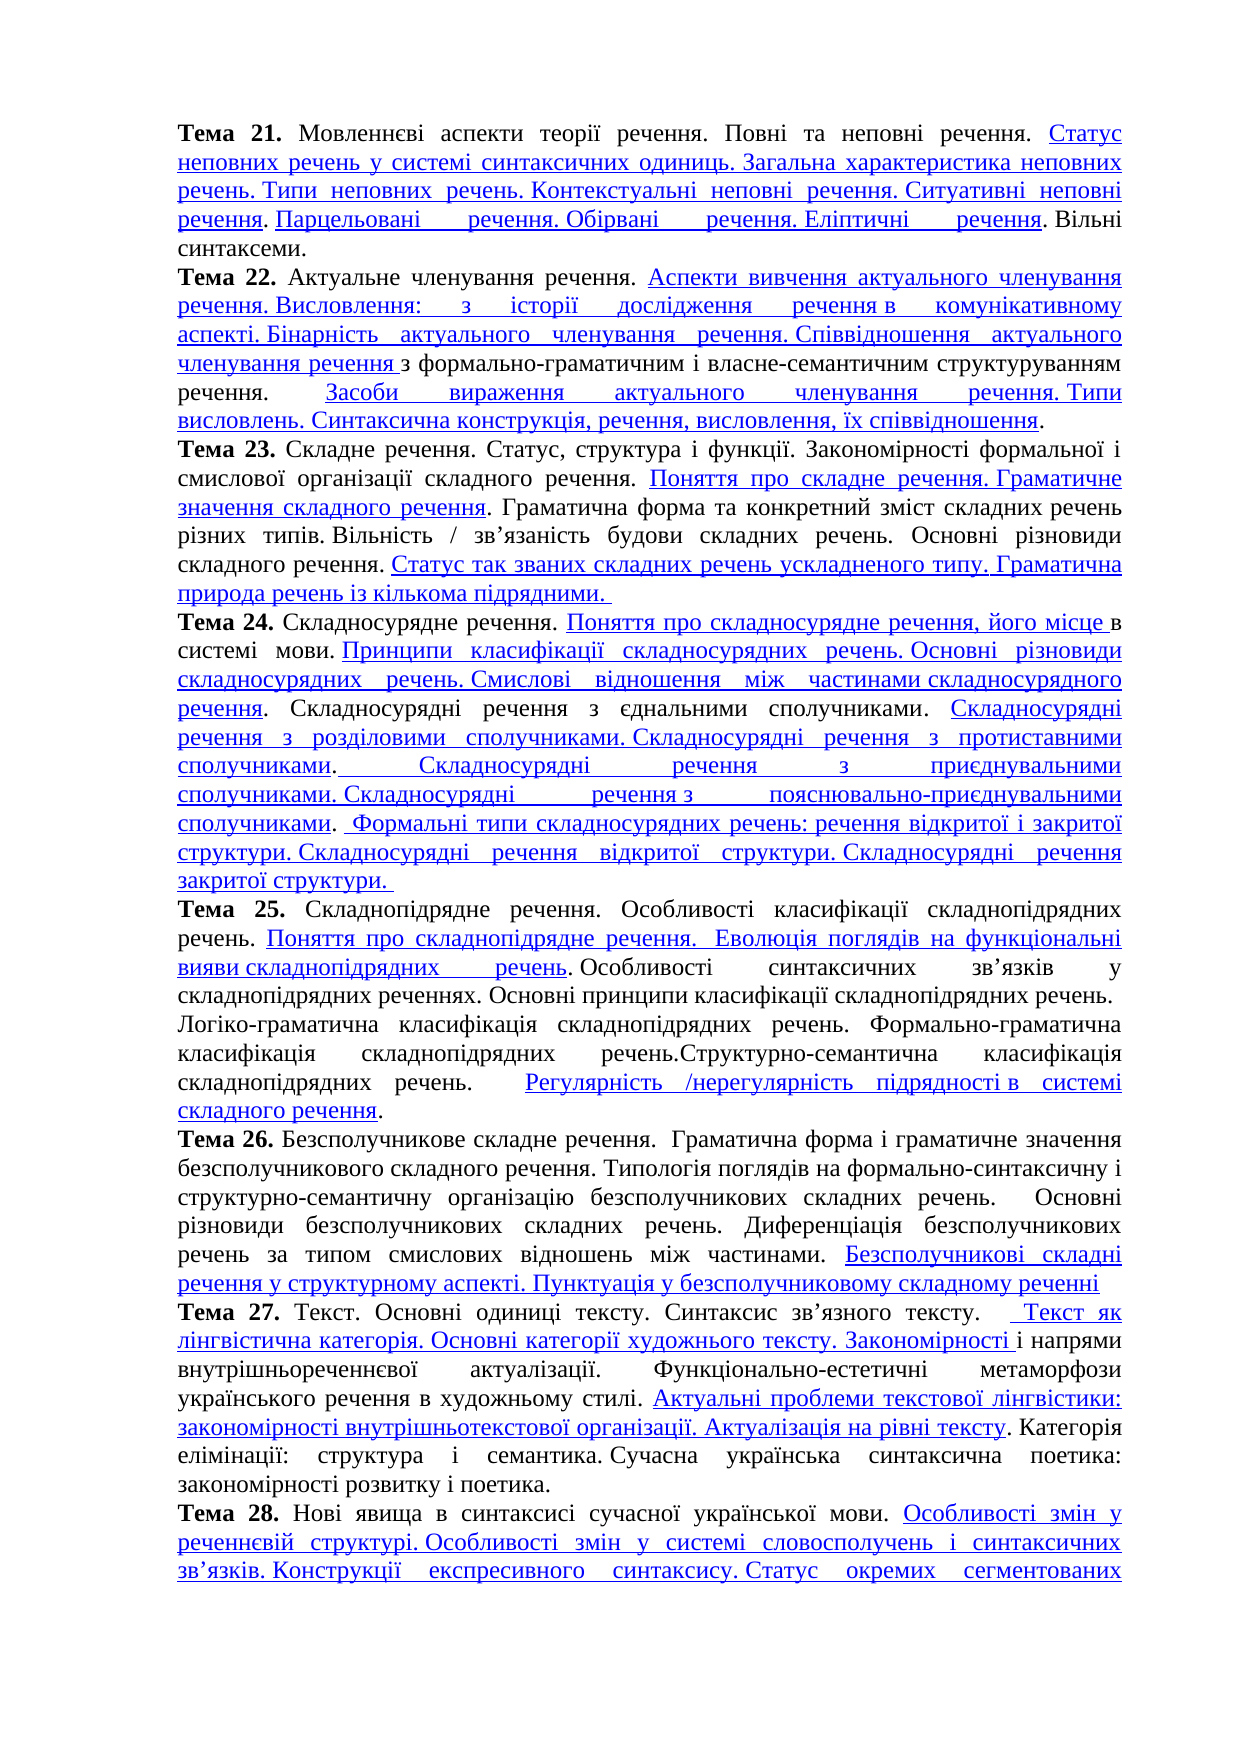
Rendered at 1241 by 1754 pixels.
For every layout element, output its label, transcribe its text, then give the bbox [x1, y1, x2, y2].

text Тема 24. Складносурядне речення. Поняття про складносурядне речення, його місце в системі мови. Принципи класифікації складносурядних речень. Основні різновиди складносурядних речень. Смислові відношення між частинами складносурядного речення. Складносурядні речення з єднальними сполучниками. Складносурядні речення з розділовими сполучниками. Складносурядні речення з протиставними сполучниками. Складносурядні речення з приєднувальними сполучниками. Складносурядні речення з пояснювально-приєднувальними сполучниками. Формальні типи складносурядних речень: речення відкритої і закритої структури. Складносурядні речення відкритої структури. Складносурядні речення закритої структури. [177, 748, 1122, 804]
text Тема 24. Складносурядне речення. Поняття про складносурядне речення, його місце в системі мови. Принципи класифікації складносурядних речень. Основні різновиди складносурядних речень. Смислові відношення між частинами складносурядного речення. Складносурядні речення з єднальними сполучниками. Складносурядні речення з розділовими сполучниками. Складносурядні речення з протиставними сполучниками. Складносурядні речення з приєднувальними сполучниками. Складносурядні речення з пояснювально-приєднувальними сполучниками. Формальні типи складносурядних речень: речення відкритої і закритої структури. Складносурядні речення відкритої структури. Складносурядні речення закритої структури. [177, 691, 1122, 747]
text Тема 24. Складносурядне речення. Поняття про складносурядне речення, його місце в системі мови. Принципи класифікації складносурядних речень. Основні різновиди складносурядних речень. Смислові відношення між частинами складносурядного речення. Складносурядні речення з єднальними сполучниками. Складносурядні речення з розділовими сполучниками. Складносурядні речення з протиставними сполучниками. Складносурядні речення з приєднувальними сполучниками. Складносурядні речення з пояснювально-приєднувальними сполучниками. Формальні типи складносурядних речень: речення відкритої і закритої структури. Складносурядні речення відкритої структури. Складносурядні речення закритої структури. [177, 607, 1122, 689]
text Тема 22. Актуальне членування речення. Аспекти вивчення актуального членування речення. Висловлення: з історії дослідження речення в комунікативному аспекті. Бінарність актуального членування речення. Співвідношення актуального членування речення з формально-граматичним і власне-семантичним структуруванням речення. Засоби вираження актуального членування речення. Типи висловлень. Синтаксична конструкція, речення, висловлення, їх співвідношення. [177, 262, 1122, 316]
text Тема 22. Актуальне членування речення. Аспекти вивчення актуального членування речення. Висловлення: з історії дослідження речення в комунікативному аспекті. Бінарність актуального членування речення. Співвідношення актуального членування речення з формально-граматичним і власне-семантичним структуруванням речення. Засоби вираження актуального членування речення. Типи висловлень. Синтаксична конструкція, речення, висловлення, їх співвідношення. [177, 346, 1122, 434]
text Тема 25. Складнопідрядне речення. Особливості класифікації складнопідрядних речень. Поняття про складнопідрядне речення. Еволюція поглядів на функціональні вияви складнопідрядних речень. Особливості синтаксичних зв’язків у складнопідрядних реченнях. Основні принципи класифікації складнопідрядних речень. [177, 894, 1122, 1009]
text Тема 27. Текст. Основні одиниці тексту. Синтаксис зв’язного тексту. Текст як лінгвістична категорія. Основні категорії художнього тексту. Закономірності і напрями внутрішньореченнєвої актуалізації. Функціонально-естетичні метаморфози українського речення в художньому стилі. Актуальні проблеми текстової лінгвістики: закономірності внутрішньотекстової організації. Актуалізація на рівні тексту. Категорія елімінації: структура і семантика. Сучасна українська синтаксична поетика: закономірності розвитку і поетика. [177, 1297, 1122, 1498]
text Тема 24. Складносурядне речення. Поняття про складносурядне речення, його місце в системі мови. Принципи класифікації складносурядних речень. Основні різновиди складносурядних речень. Смислові відношення між частинами складносурядного речення. Складносурядні речення з єднальними сполучниками. Складносурядні речення з розділовими сполучниками. Складносурядні речення з протиставними сполучниками. Складносурядні речення з приєднувальними сполучниками. Складносурядні речення з пояснювально-приєднувальними сполучниками. Формальні типи складносурядних речень: речення відкритої і закритої структури. Складносурядні речення відкритої структури. Складносурядні речення закритої структури. [177, 806, 1122, 862]
text Тема 21. Мовленнєві аспекти теорії речення. Повні та неповні речення. Статус неповних речень у системі синтаксичних одиниць. Загальна характеристика неповних речень. Типи неповних речень. Контекстуальні неповні речення. Ситуативні неповні речення. Парцельовані речення. Обірвані речення. Еліптичні речення. Вільні синтаксеми. [177, 173, 1122, 201]
text Логіко-граматична класифікація складнопідрядних речень. Формально-граматична класифікація складнопідрядних речень.Структурно-семантична класифікація складнопідрядних речень. Регулярність /нерегулярність підрядності в системі складного речення. [177, 1009, 1122, 1124]
text Тема 21. Мовленнєві аспекти теорії речення. Повні та неповні речення. Статус неповних речень у системі синтаксичних одиниць. Загальна характеристика неповних речень. Типи неповних речень. Контекстуальні неповні речення. Ситуативні неповні речення. Парцельовані речення. Обірвані речення. Еліптичні речення. Вільні синтаксеми. [177, 202, 1122, 262]
text Тема 26. Безсполучникове складне речення. Граматична форма і граматичне значення безсполучникового складного речення. Типологія поглядів на формально-синтаксичну і структурно-семантичну організацію безсполучникових складних речень. Основні різновиди безсполучникових складних речень. Диференціація безсполучникових речень за типом смислових відношень між частинами. Безсполучникові складні речення у структурному аспекті. Пунктуація у безсполучниковому складному реченні [177, 1124, 1122, 1297]
text Тема 23. Складне речення. Статус, структура і функції. Закономірності формальної і смислової організації складного речення. Поняття про складне речення. Граматичне значення складного речення. Граматична форма та конкретний зміст складних речень різних типів. Вільність / зв’язаність будови складних речень. Основні різновиди складного речення. Статус так званих складних речень ускладненого типу. Граматична природа речень із кількома підрядними. [177, 434, 1122, 607]
text Тема 21. Мовленнєві аспекти теорії речення. Повні та неповні речення. Статус неповних речень у системі синтаксичних одиниць. Загальна характеристика неповних речень. Типи неповних речень. Контекстуальні неповні речення. Ситуативні неповні речення. Парцельовані речення. Обірвані речення. Еліптичні речення. Вільні синтаксеми. [177, 118, 1122, 172]
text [177, 1553, 1122, 1581]
